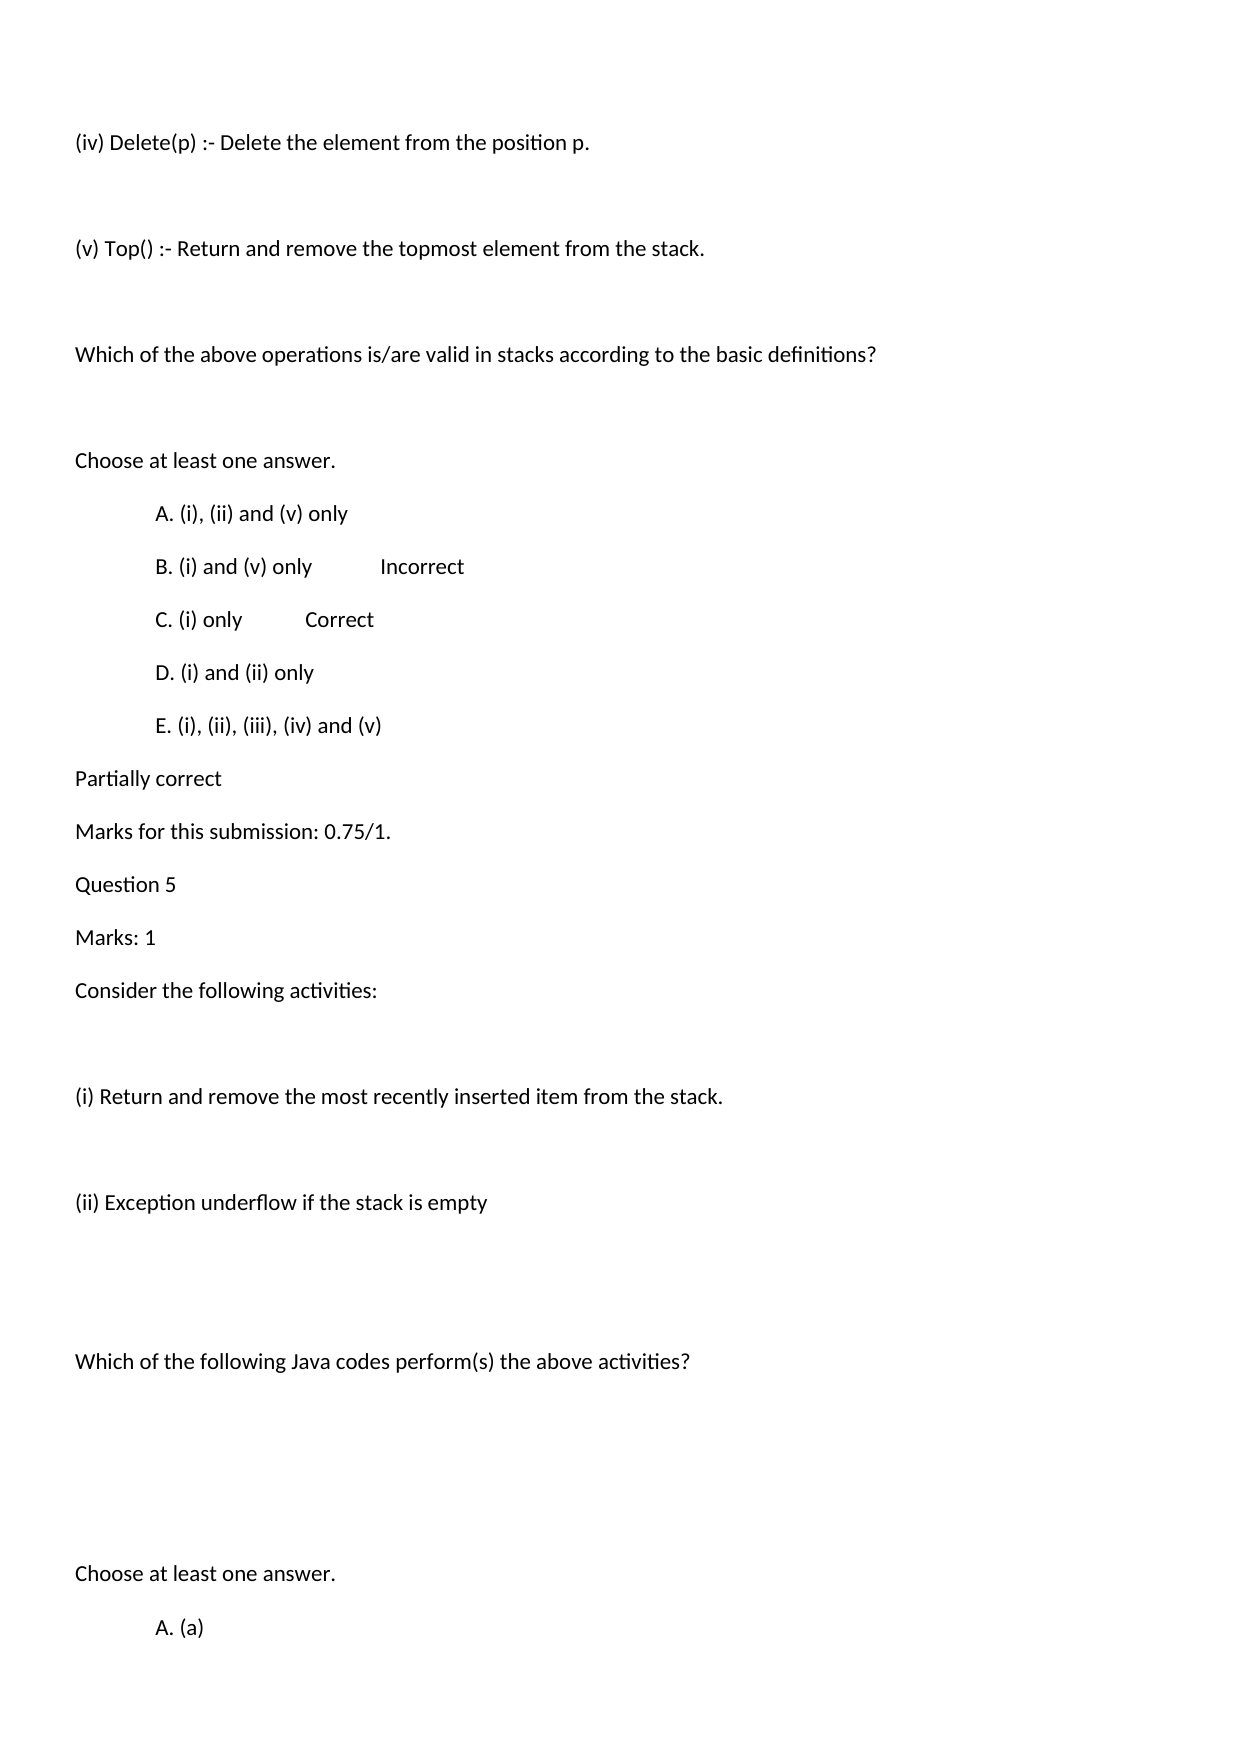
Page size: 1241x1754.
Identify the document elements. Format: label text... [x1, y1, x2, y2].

text A. (i), (ii) and (v) only [75, 499, 1165, 527]
text Which of the above operations is/are valid in stacks according to the basic definitions? [75, 340, 1165, 368]
text Partially correct [75, 764, 1165, 792]
text Choose at least one answer. [75, 446, 1165, 474]
text (i) Return and remove the most recently inserted item from the stack. [75, 1082, 1165, 1110]
text Marks for this submission: 0.75/1. [75, 817, 1165, 845]
text D. (i) and (ii) only [75, 658, 1165, 686]
text Consider the following activities: [75, 976, 1165, 1004]
text A. (a) [75, 1613, 1165, 1641]
text Marks: 1 [75, 923, 1165, 951]
text (ii) Exception underflow if the stack is empty [75, 1188, 1165, 1216]
text C. (i) only Correct [75, 605, 1165, 633]
text (iv) Delete(p) :- Delete the element from the position p. [75, 128, 1165, 156]
text B. (i) and (v) only Incorrect [75, 552, 1165, 580]
text (v) Top() :- Return and remove the topmost element from the stack. [75, 234, 1165, 262]
text Question 5 [75, 870, 1165, 898]
text E. (i), (ii), (iii), (iv) and (v) [75, 711, 1165, 739]
text Choose at least one answer. [75, 1559, 1165, 1588]
text Which of the following Java codes perform(s) the above activities? [75, 1347, 1165, 1376]
